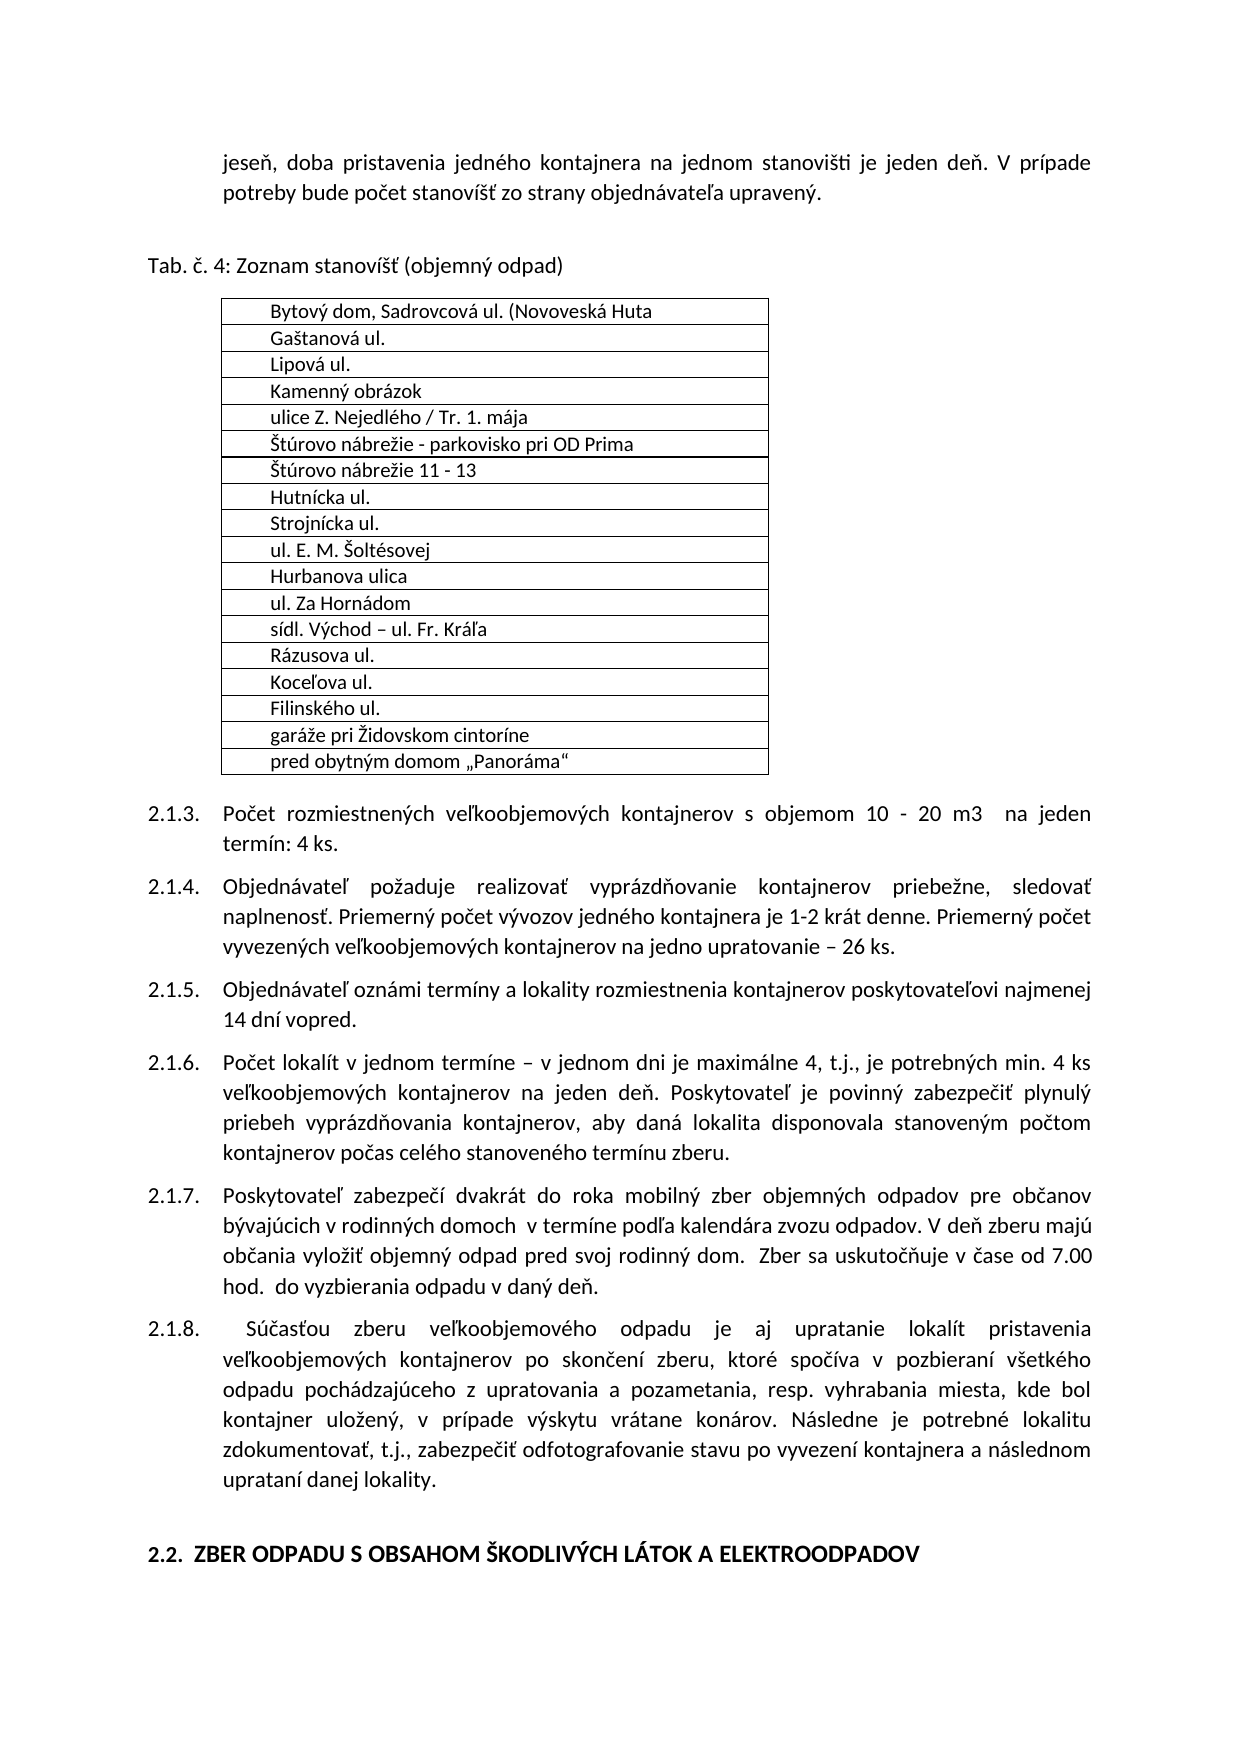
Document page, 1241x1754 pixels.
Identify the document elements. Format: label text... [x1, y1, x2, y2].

list Počet rozmiestnených veľkoobjemových kontajnerov s objemom 10 - 20 m3 na jeden termín: 4 ks. [148, 799, 1093, 857]
table_cell Kamenný obrázok [222, 378, 768, 403]
table_cell Strojnícka ul. [222, 510, 768, 536]
table_cell Štúrovo nábrežie 11 - 13 [222, 458, 768, 483]
list Objednávateľ požaduje realizovať vyprázdňovanie kontajnerov priebežne, sledovať naplnenosť. Priemerný počet vývozov jedného kontajnera je 1-2 krát denne. Priemerný počet vyvezených veľkoobjemových kontajnerov na jedno upratovanie – 26 ks. [148, 872, 1093, 960]
table_cell Hurbanova ulica [222, 563, 768, 589]
list Poskytovateľ zabezpečí dvakrát do roka mobilný zber objemných odpadov pre občanov bývajúcich v rodinných domoch v termíne podľa kalendára zvozu odpadov. V deň zberu majú občania vyložiť objemný odpad pred svoj rodinný dom. Zber sa uskutočňuje v čase od 7.00 hod. do vyzbierania odpadu v daný deň. [148, 1181, 1093, 1300]
table_cell ul. E. M. Šoltésovej [222, 537, 768, 562]
table_cell ulice Z. Nejedlého / Tr. 1. mája [222, 405, 768, 430]
table_cell Hutnícka ul. [222, 484, 768, 509]
table_cell ul. Za Hornádom [222, 590, 768, 615]
table_cell Rázusova ul. [222, 643, 768, 668]
table_cell pred obytným domom „Panoráma“ [222, 749, 768, 774]
list Súčasťou zberu veľkoobjemového odpadu je aj upratanie lokalít pristavenia veľkoobjemových kontajnerov po skončení zberu, ktoré spočíva v pozbieraní všetkého odpadu pochádzajúceho z upratovania a pozametania, resp. vyhrabania miesta, kde bol kontajner uložený, v prípade výskytu vrátane konárov. Následne je potrebné lokalitu zdokumentovať, t.j., zabezpečiť odfotografovanie stavu po vyvezení kontajnera a následnom uprataní danej lokality. [148, 1314, 1093, 1493]
table_cell Lipová ul. [222, 352, 768, 377]
table_cell Koceľova ul. [222, 669, 768, 694]
table_cell Gaštanová ul. [222, 325, 768, 351]
table_cell garáže pri Židovskom cintoríne [222, 722, 768, 747]
list Objednávateľ oznámi termíny a lokality rozmiestnenia kontajnerov poskytovateľovi najmenej 14 dní vopred. [148, 975, 1093, 1033]
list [148, 148, 1093, 206]
list Počet lokalít v jednom termíne – v jednom dni je maximálne 4, t.j., je potrebných min. 4 ks veľkoobjemových kontajnerov na jeden deň. Poskytovateľ je povinný zabezpečiť plynulý priebeh vyprázdňovania kontajnerov, aby daná lokalita disponovala stanoveným počtom kontajnerov počas celého stanoveného termínu zberu. [148, 1048, 1093, 1166]
list zber odpadu s obsahom škodlivých látok a elektroodpadov [148, 1538, 1093, 1569]
table_cell Filinského ul. [222, 696, 768, 721]
table_cell sídl. Východ – ul. Fr. Kráľa [222, 616, 768, 642]
table_header Bytový dom, Sadrovcová ul. (Novoveská Huta [222, 299, 768, 324]
table_cell Štúrovo nábrežie - parkovisko pri OD Prima [222, 431, 768, 456]
text Tab. č. 4: Zoznam stanovíšť (objemný odpad) [148, 251, 1093, 279]
